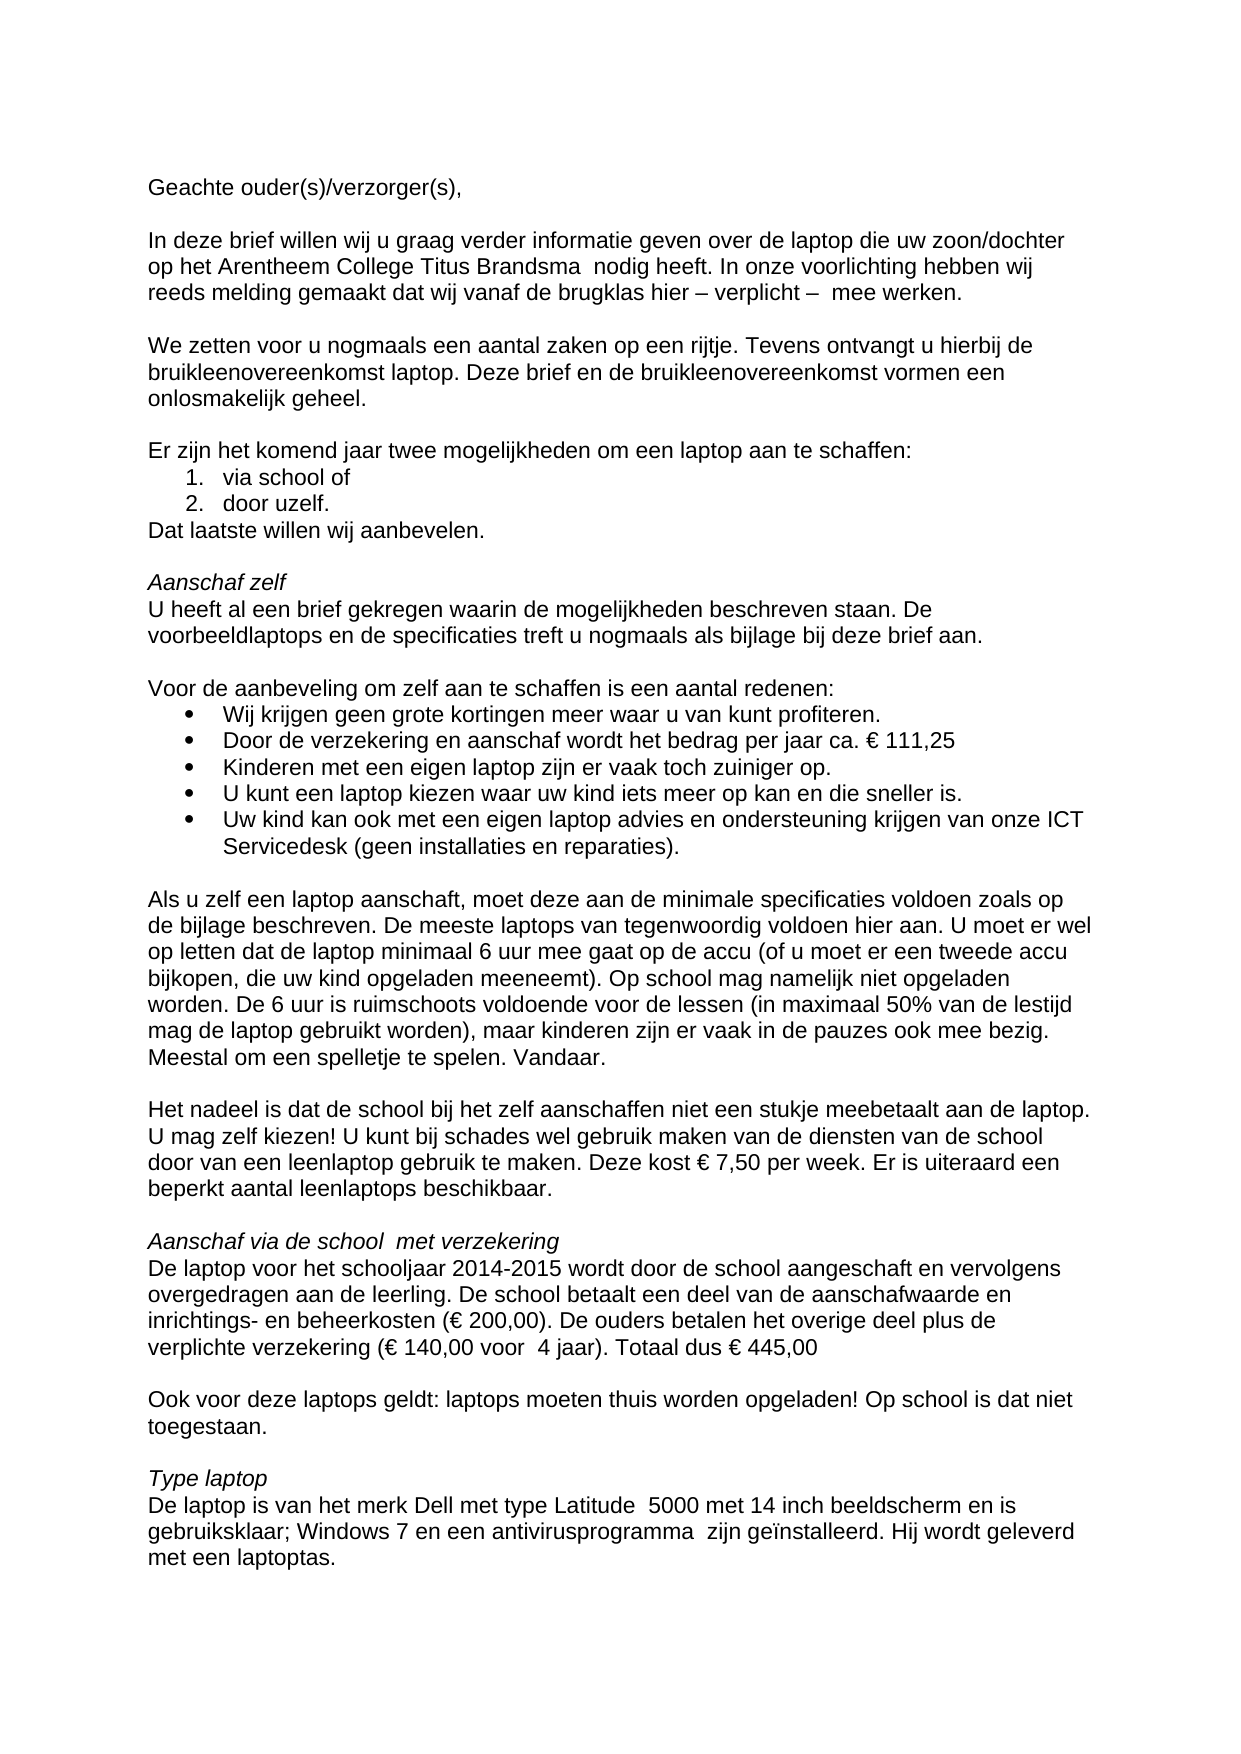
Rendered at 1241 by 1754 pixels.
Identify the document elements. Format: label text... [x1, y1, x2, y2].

text Geachte ouder(s)/verzorger(s), [148, 174, 1093, 200]
text Voor de aanbeveling om zelf aan te schaffen is een aantal redenen: [148, 675, 1093, 701]
list Wij krijgen geen grote kortingen meer waar u van kunt profiteren. [185, 701, 1093, 727]
list Kinderen met een eigen laptop zijn er vaak toch zuiniger op. [185, 754, 1093, 780]
text De laptop is van het merk Dell met type Latitude 5000 met 14 inch beeldscherm en is gebruiksklaar; Windows 7 en een antivirusprogramma zijn geïnstalleerd. Hij wordt geleverd met een laptoptas. [148, 1492, 1093, 1571]
text Als u zelf een laptop aanschaft, moet deze aan de minimale specificaties voldoen zoals op de bijlage beschreven. De meeste laptops van tegenwoordig voldoen hier aan. U moet er wel op letten dat de laptop minimaal 6 uur mee gaat op de accu (of u moet er een tweede accu bijkopen, die uw kind opgeladen meeneemt). Op school mag namelijk niet opgeladen worden. De 6 uur is ruimschoots voldoende voor de lessen (in maximaal 50% van de lestijd mag de laptop gebruikt worden), maar kinderen zijn er vaak in de pauzes ook mee bezig. Meestal om een spelletje te spelen. Vandaar. [148, 886, 1093, 1070]
list door uzelf. [185, 490, 1093, 517]
text Aanschaf zelf [148, 569, 1093, 596]
text Er zijn het komend jaar twee mogelijkheden om een laptop aan te schaffen: [148, 437, 1093, 464]
text In deze brief willen wij u graag verder informatie geven over de laptop die uw zoon/dochter op het Arentheem College Titus Brandsma nodig heeft. In onze voorlichting hebben wij reeds melding gemaakt dat wij vanaf de brugklas hier – verplicht – mee werken. [148, 227, 1093, 306]
list U kunt een laptop kiezen waar uw kind iets meer op kan en die sneller is. [185, 780, 1093, 806]
text Aanschaf via de school met verzekering [148, 1228, 1093, 1254]
text Type laptop [148, 1465, 1093, 1492]
text Het nadeel is dat de school bij het zelf aanschaffen niet een stukje meebetaalt aan de laptop. U mag zelf kiezen! U kunt bij schades wel gebruik maken van de diensten van de school door van een leenlaptop gebruik te maken. Deze kost € 7,50 per week. Er is uiteraard een beperkt aantal leenlaptops beschikbaar. [148, 1096, 1093, 1202]
list via school of [185, 464, 1093, 490]
text U heeft al een brief gekregen waarin de mogelijkheden beschreven staan. De voorbeeldlaptops en de specificaties treft u nogmaals als bijlage bij deze brief aan. [148, 596, 1093, 648]
text We zetten voor u nogmaals een aantal zaken op een rijtje. Tevens ontvangt u hierbij de bruikleenovereenkomst laptop. Deze brief en de bruikleenovereenkomst vormen een onlosmakelijk geheel. [148, 332, 1093, 411]
list Door de verzekering en aanschaf wordt het bedrag per jaar ca. € 111,25 [185, 727, 1093, 754]
text Dat laatste willen wij aanbevelen. [148, 517, 1093, 543]
text Ook voor deze laptops geldt: laptops moeten thuis worden opgeladen! Op school is dat niet toegestaan. [148, 1386, 1093, 1439]
list Uw kind kan ook met een eigen laptop advies en ondersteuning krijgen van onze ICT Servicedesk (geen installaties en reparaties). [185, 806, 1093, 859]
text De laptop voor het schooljaar 2014-2015 wordt door de school aangeschaft en vervolgens overgedragen aan de leerling. De school betaalt een deel van de aanschafwaarde en inrichtings- en beheerkosten (€ 200,00). De ouders betalen het overige deel plus de verplichte verzekering (€ 140,00 voor 4 jaar). Totaal dus € 445,00 [148, 1254, 1093, 1360]
